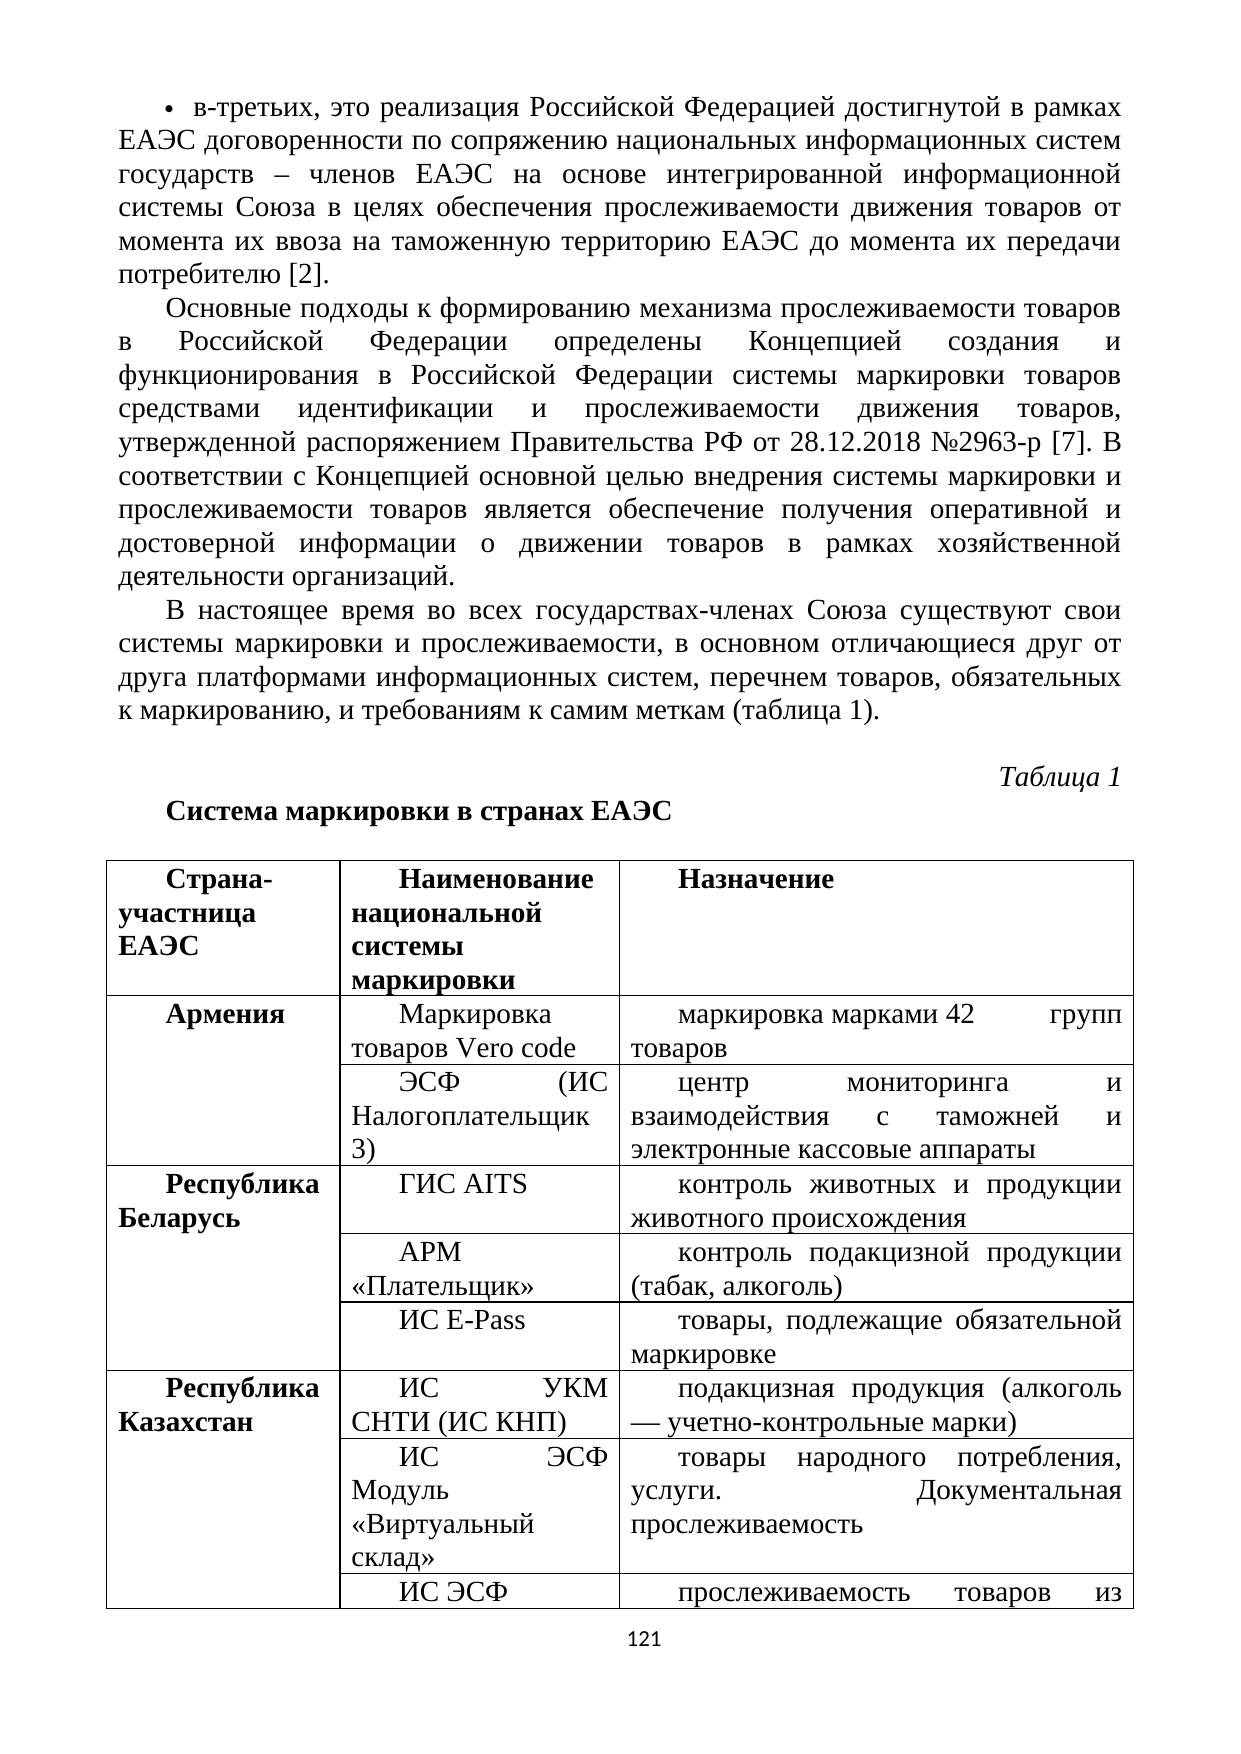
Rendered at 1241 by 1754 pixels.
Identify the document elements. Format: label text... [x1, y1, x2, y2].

text В настоящее время во всех государствах-членах Союза существуют свои системы маркировки и прослеживаемости, в основном отличающиеся друг от друга платформами информационных систем, перечнем товаров, обязательных к маркированию, и требованиям к самим меткам (таблица 1). [118, 592, 1122, 726]
table_cell ИС E-Pass [341, 1303, 619, 1369]
table_cell Система маркировки в странах ЕАЭС [107, 793, 1133, 860]
table_cell Армения [107, 996, 339, 1165]
table_cell Наименование национальной системы маркировки [341, 861, 619, 995]
list в-третьих, это реализация Российской Федерацией достигнутой в рамках ЕАЭС договоренности по сопряжению национальных информационных систем государств – членов ЕАЭС на основе интегрированной информационной системы Союза в целях обеспечения прослеживаемости движения товаров от момента их ввоза на таможенную территорию ЕАЭС до момента их передачи потребителю [2]. [118, 89, 1122, 290]
table_cell маркировка марками 42 групп товаров [620, 996, 1133, 1063]
table_cell товары народного потребления, услуги. Документальная прослеживаемость [620, 1439, 1133, 1573]
table_cell Республика Казахстан [107, 1371, 339, 1607]
table_cell подакцизная продукция (алкоголь — учетно-контрольные марки) [620, 1371, 1133, 1438]
table_header Таблица 1 [107, 760, 1133, 793]
table_cell контроль животных и продукции животного происхождения [620, 1166, 1133, 1233]
table_cell Назначение [620, 861, 1133, 995]
table_cell Маркировка товаров Vero code [341, 996, 619, 1063]
table_cell Республика Беларусь [107, 1166, 339, 1369]
table_cell Страна-участница ЕАЭС [107, 861, 339, 995]
table_cell ИС ЭСФ Модуль «Виртуальный склад» [341, 1439, 619, 1573]
text Основные подходы к формированию механизма прослеживаемости товаров в Российской Федерации определены Концепцией создания и функционирования в Российской Федерации системы маркировки товаров средствами идентификации и прослеживаемости движения товаров, утвержденной распоряжением Правительства РФ от 28.12.2018 №2963-р [7]. В соответствии с Концепцией основной целью внедрения системы маркировки и прослеживаемости товаров является обеспечение получения оперативной и достоверной информации о движении товаров в рамках хозяйственной деятельности организаций. [118, 290, 1122, 592]
table_cell ЭСФ (ИС Налогоплательщик 3) [341, 1065, 619, 1165]
table_cell ИС УКМ СНТИ (ИС КНП) [341, 1371, 619, 1438]
table_cell товары, подлежащие обязательной маркировке [620, 1303, 1133, 1369]
table_cell контроль подакцизной продукции (табак, алкоголь) [620, 1234, 1133, 1301]
table_cell ИС ЭСФ [341, 1574, 619, 1607]
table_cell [620, 1574, 1133, 1607]
table_cell АРМ «Плательщик» [341, 1234, 619, 1301]
table_cell ГИС AITS [341, 1166, 619, 1233]
table_cell центр мониторинга и взаимодействия с таможней и электронные кассовые аппараты [620, 1065, 1133, 1165]
